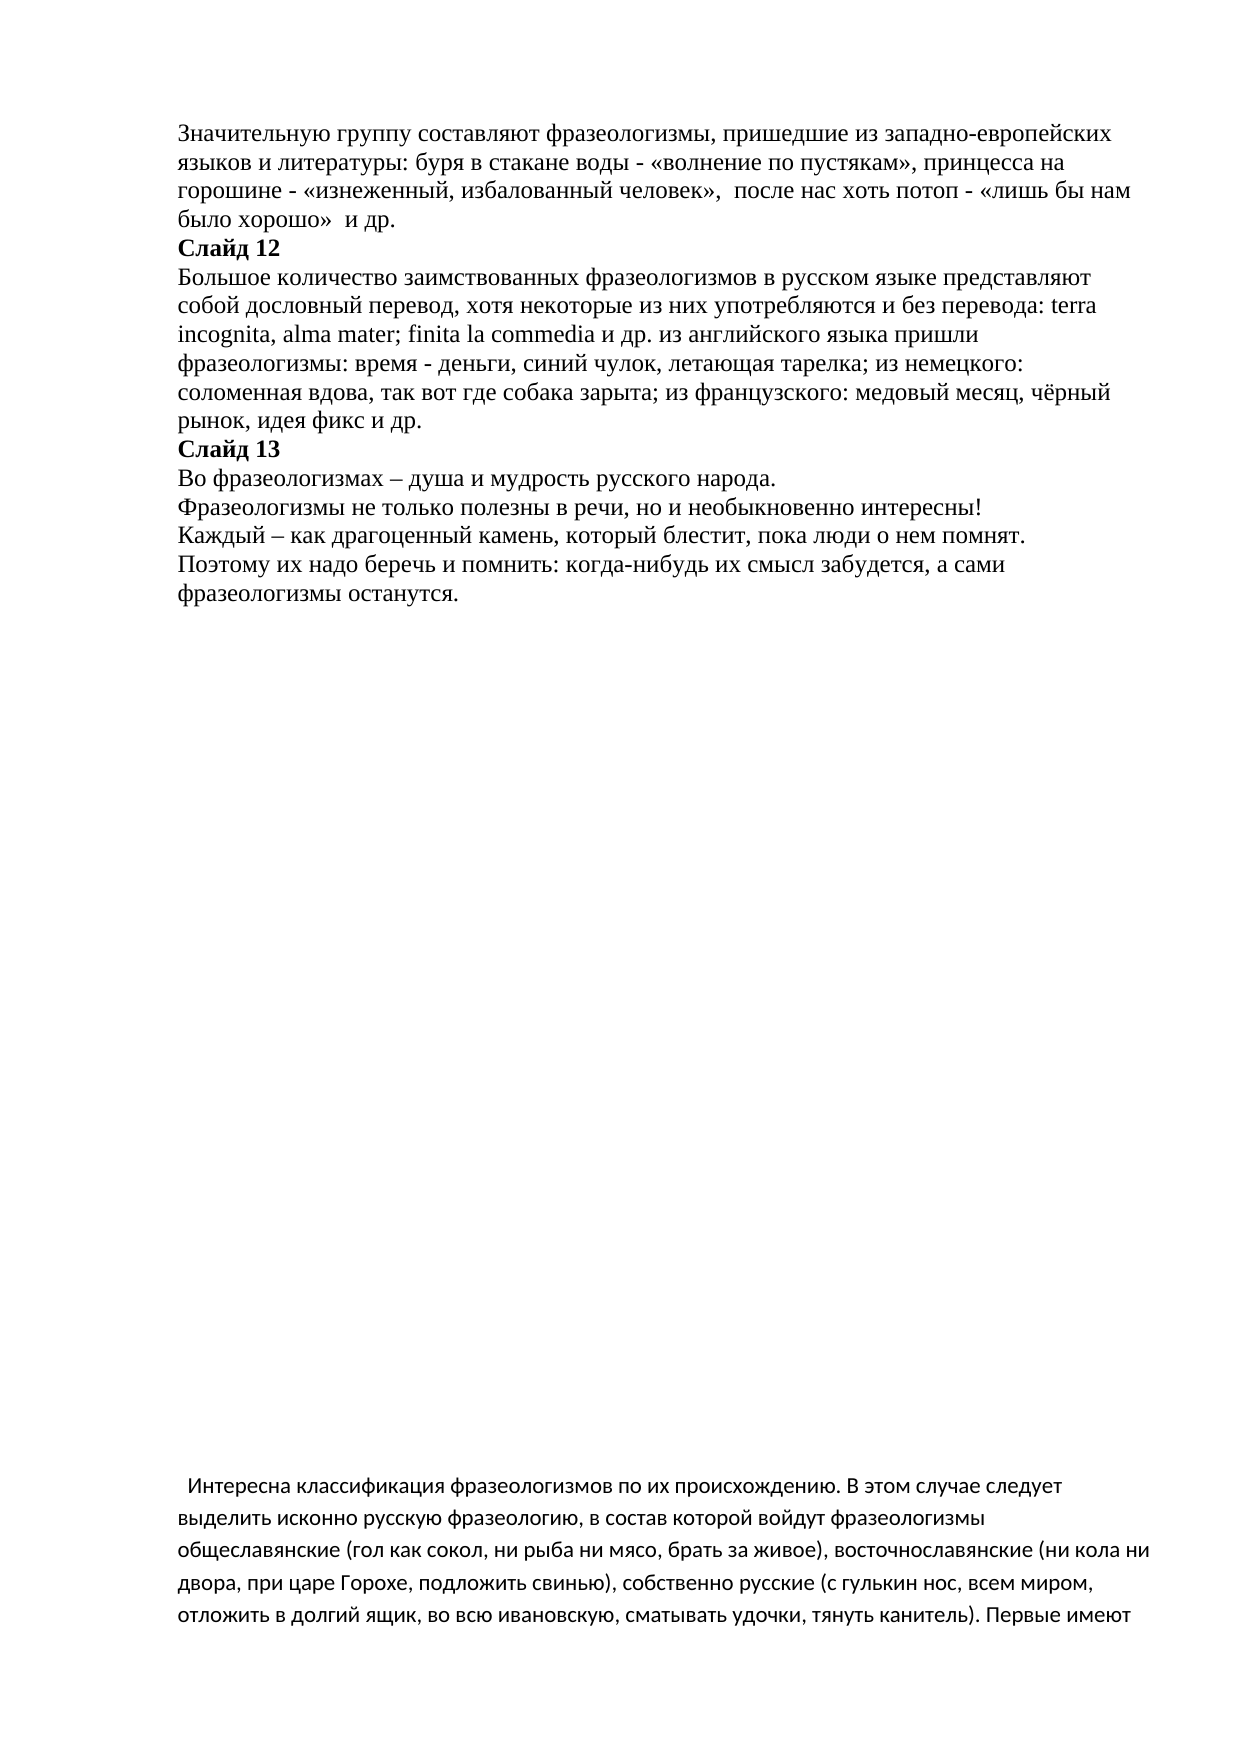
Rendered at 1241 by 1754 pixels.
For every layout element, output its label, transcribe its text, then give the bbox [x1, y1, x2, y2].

text Большое количество заимствованных фразеологизмов в русском языке представляют собой дословный перевод, хотя некоторые из них употребляются и без перевода: terra incognita, alma mater; finita la commedia и др. из английского языка пришли фразеологизмы: время - деньги, синий чулок, летающая тарелка; из немецкого: соломенная вдова, так вот где собака зарыта; из французского: медовый месяц, чёрный рынок, идея фикс и др. [177, 262, 1152, 434]
text Значительную группу составляют фразеологизмы, пришедшие из западно-европейских языков и литературы: буря в стакане воды - «волнение по пустякам», принцесса на горошине - «изнеженный, избалованный человек», после нас хоть потоп - «лишь бы нам было хорошо» и др. [177, 118, 1152, 233]
text Фразеологизмы не только полезны в речи, но и необыкновенно интересны! [177, 492, 1152, 521]
text Слайд 13 [177, 434, 1152, 463]
text Во фразеологизмах – душа и мудрость русского народа. [177, 463, 1152, 492]
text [177, 1471, 1152, 1628]
text Каждый – как драгоценный камень, который блестит, пока люди о нем помнят. [177, 521, 1152, 549]
text Поэтому их надо беречь и помнить: когда-нибудь их смысл забудется, а сами фразеологизмы останутся. [177, 549, 1152, 607]
text Слайд 12 [177, 233, 1152, 262]
